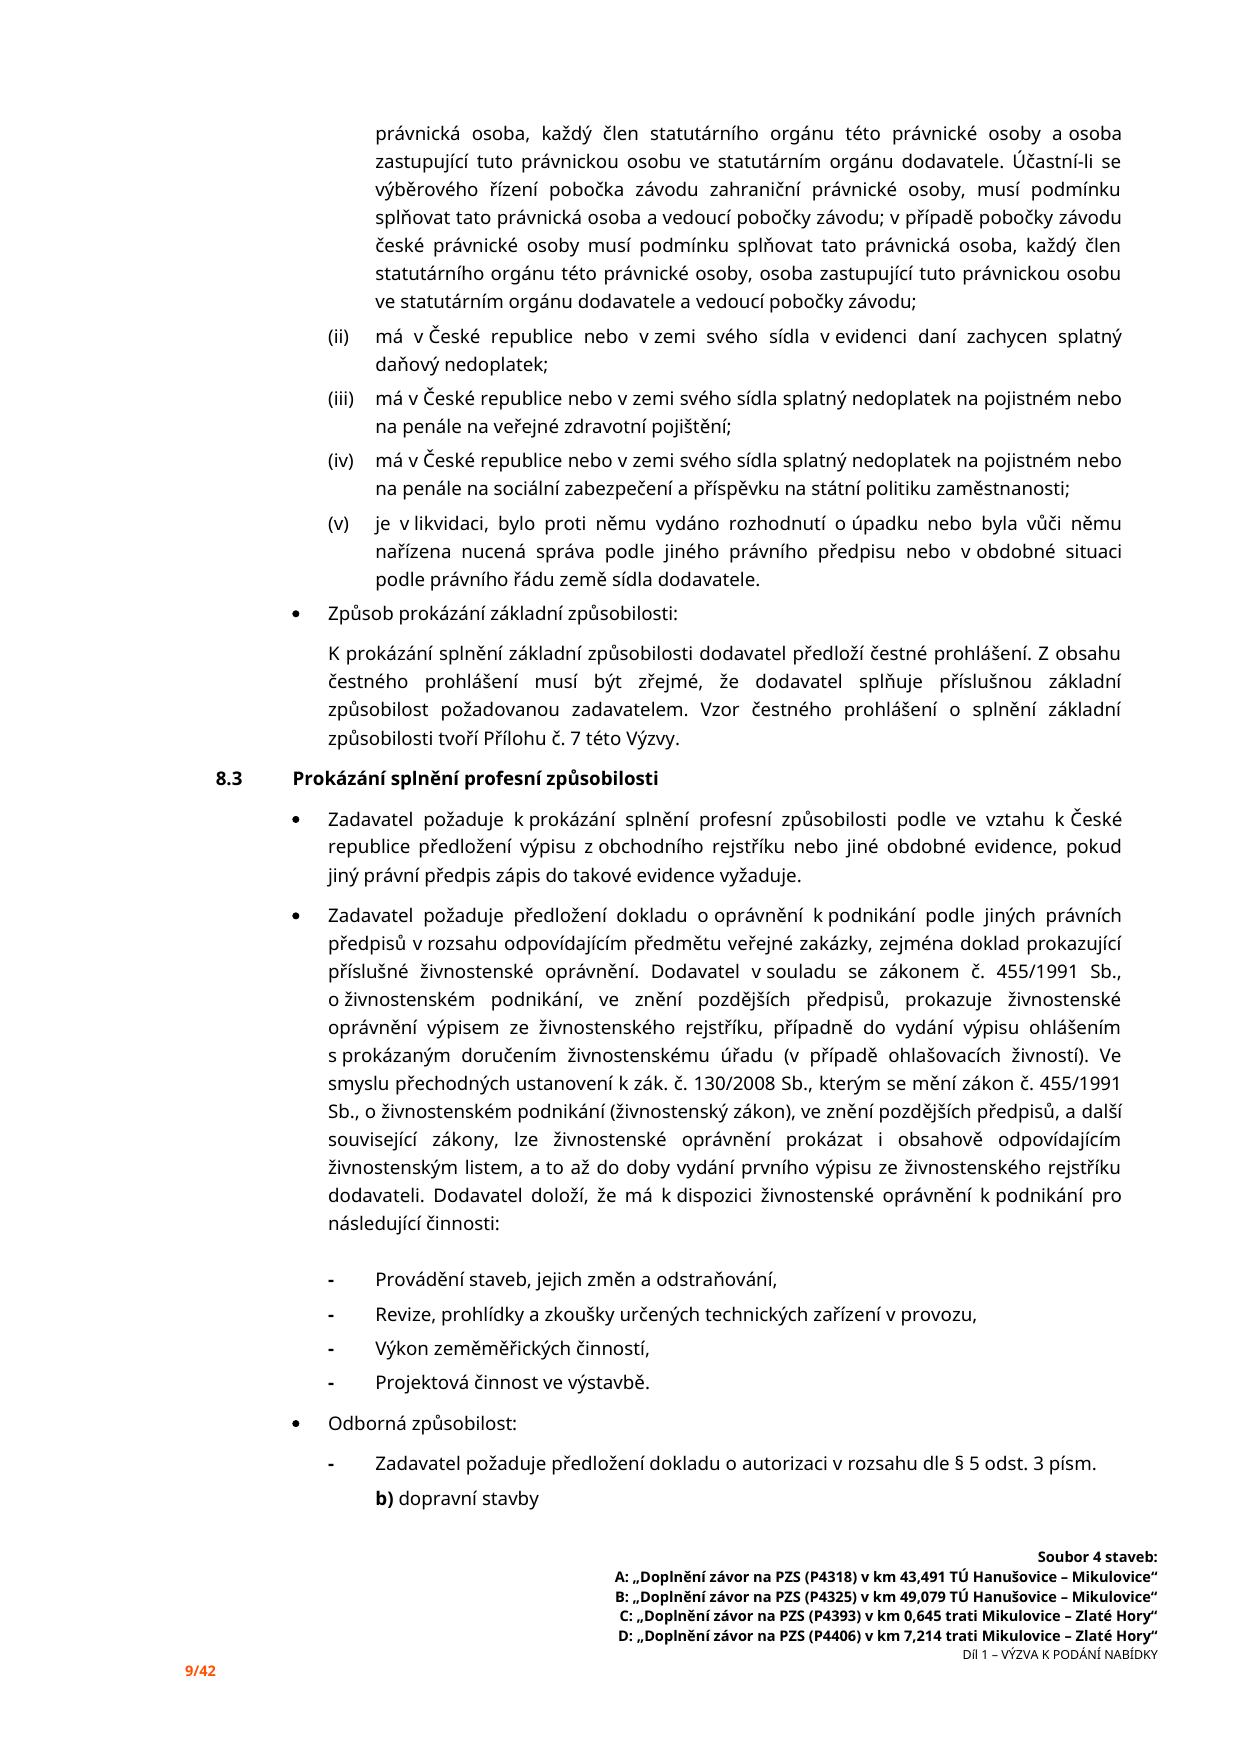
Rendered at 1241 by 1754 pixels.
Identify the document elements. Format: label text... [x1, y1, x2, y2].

text Výkon zeměměřických činností, [328, 1335, 1122, 1361]
text Způsob prokázání základní způsobilosti: [292, 600, 1122, 626]
text K prokázání splnění základní způsobilosti dodavatel předloží čestné prohlášení. Z obsahu čestného prohlášení musí být zřejmé, že dodavatel splňuje příslušnou základní způsobilost požadovanou zadavatelem. Vzor čestného prohlášení o splnění základní způsobilosti tvoří Přílohu č. 7 této Výzvy. [328, 641, 1122, 750]
text Revize, prohlídky a zkoušky určených technických zařízení v provozu, [328, 1301, 1122, 1326]
text má v České republice nebo v zemi svého sídla splatný nedoplatek na pojistném nebo na penále na veřejné zdravotní pojištění; [328, 385, 1122, 439]
text Projektová činnost ve výstavbě. [328, 1369, 1122, 1395]
text Provádění staveb, jejich změn a odstraňování, [328, 1267, 1122, 1292]
text Zadavatel požaduje předložení dokladu o oprávnění k podnikání podle jiných právních předpisů v rozsahu odpovídajícím předmětu veřejné zakázky, zejména doklad prokazující příslušné živnostenské oprávnění. Dodavatel v souladu se zákonem č. 455/1991 Sb., o živnostenském podnikání, ve znění pozdějších předpisů, prokazuje živnostenské oprávnění výpisem ze živnostenského rejstříku, případně do vydání výpisu ohlášením s prokázaným doručením živnostenskému úřadu (v případě ohlašovacích živností). Ve smyslu přechodných ustanovení k zák. č. 130/2008 Sb., kterým se mění zákon č. 455/1991 Sb., o živnostenském podnikání (živnostenský zákon), ve znění pozdějších předpisů, a další související zákony, lze živnostenské oprávnění prokázat i obsahově odpovídajícím živnostenským listem, a to až do doby vydání prvního výpisu ze živnostenského rejstříku dodavateli. Dodavatel doloží, že má k dispozici živnostenské oprávnění k podnikání pro následující činnosti: [292, 902, 1122, 1236]
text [328, 121, 1122, 314]
text Zadavatel požaduje k prokázání splnění profesní způsobilosti podle ve vztahu k České republice předložení výpisu z obchodního rejstříku nebo jiné obdobné evidence, pokud jiný právní předpis zápis do takové evidence vyžaduje. [292, 806, 1122, 887]
list b) dopravní stavby [339, 1485, 1122, 1510]
text Odborná způsobilost: [292, 1410, 1122, 1436]
text Prokázání splnění profesní způsobilosti [216, 765, 1122, 791]
text je v likvidaci, bylo proti němu vydáno rozhodnutí o úpadku nebo byla vůči němu nařízena nucená správa podle jiného právního předpisu nebo v obdobné situaci podle právního řádu země sídla dodavatele. [328, 510, 1122, 591]
text Zadavatel požaduje předložení dokladu o autorizaci v rozsahu dle § 5 odst. 3 písm. [328, 1451, 1122, 1476]
text má v České republice nebo v zemi svého sídla v evidenci daní zachycen splatný daňový nedoplatek; [328, 323, 1122, 377]
text má v České republice nebo v zemi svého sídla splatný nedoplatek na pojistném nebo na penále na sociální zabezpečení a příspěvku na státní politiku zaměstnanosti; [328, 448, 1122, 501]
